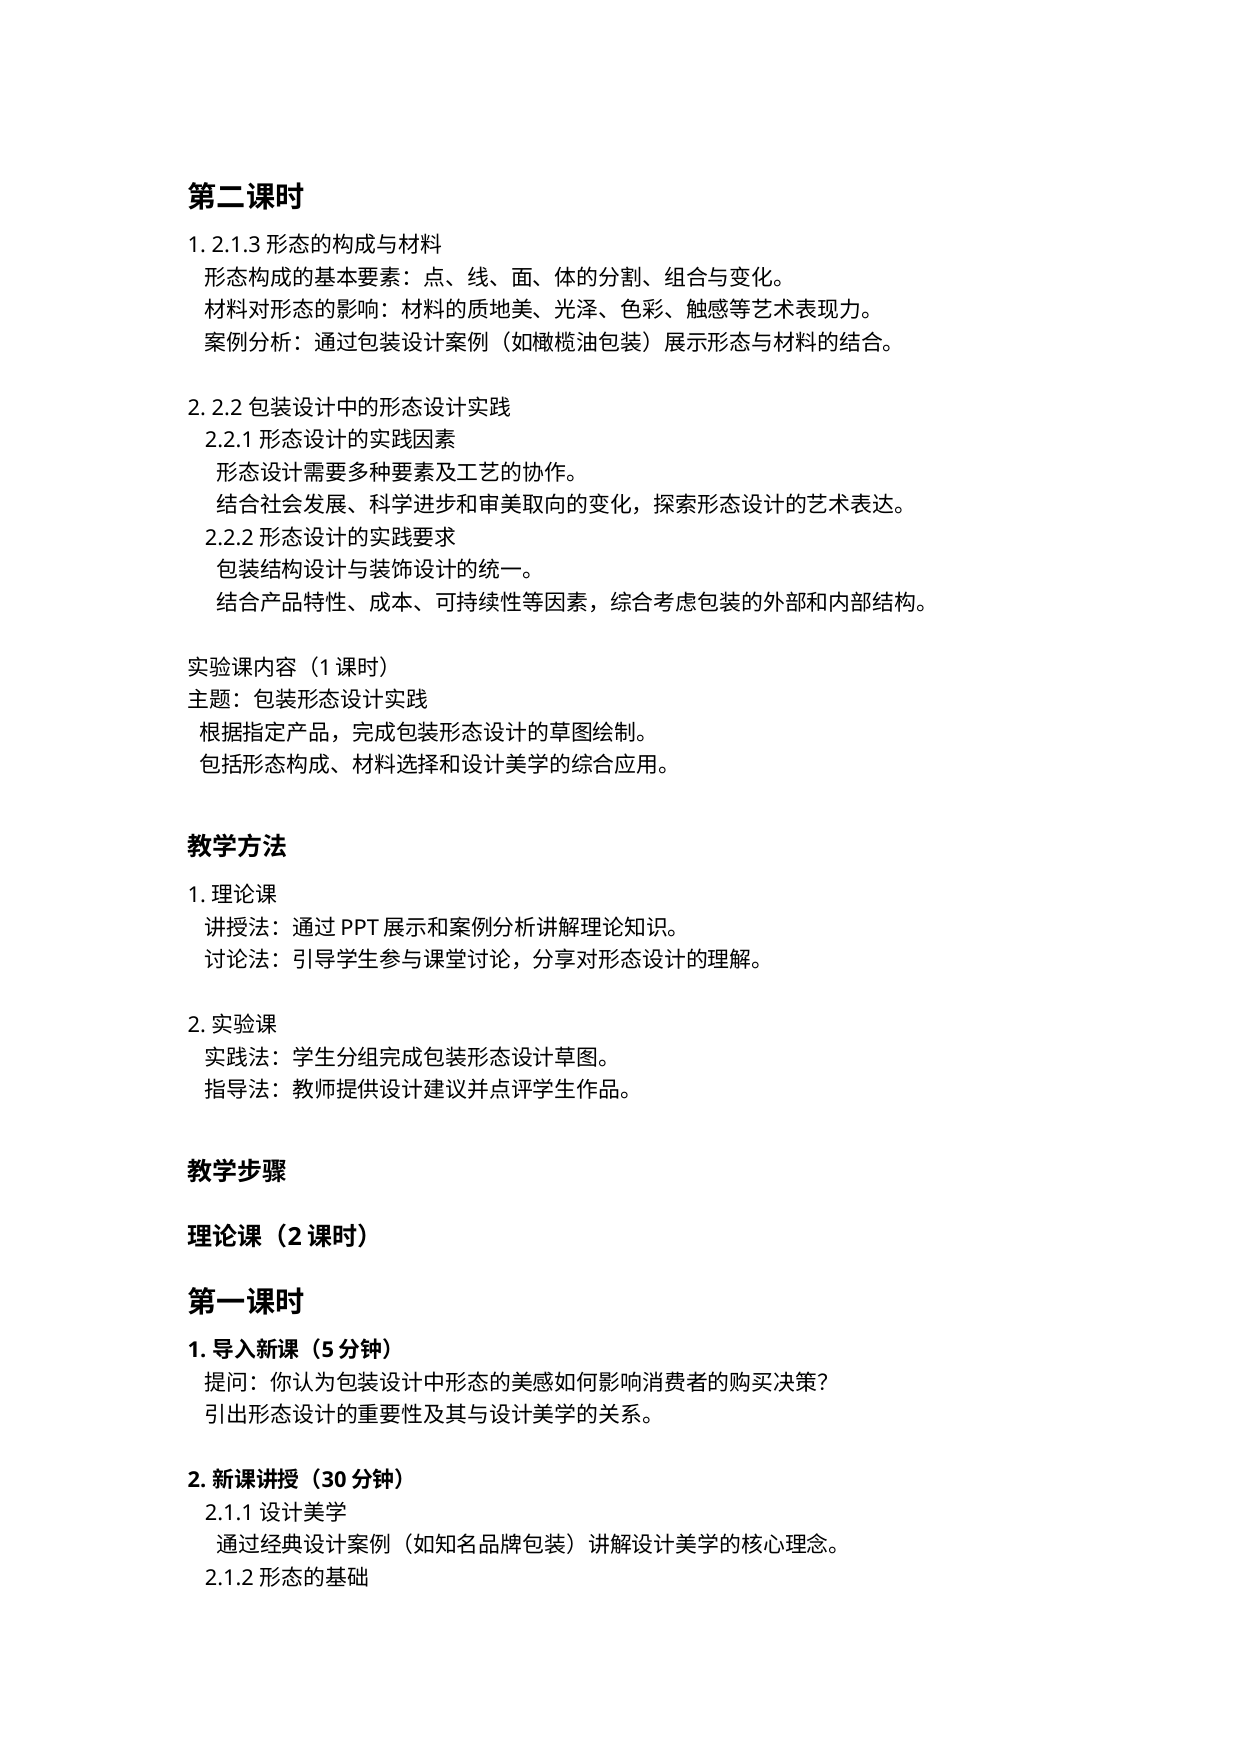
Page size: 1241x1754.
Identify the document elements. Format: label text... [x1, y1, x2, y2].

text 2.2.1 形态设计的实践因素 [187, 422, 1053, 454]
text 包装结构设计与装饰设计的统一。 [187, 552, 1053, 584]
text 1. 导入新课（5分钟） [187, 1332, 1053, 1364]
text 理论课（2课时） [187, 1202, 1053, 1267]
text 形态构成的基本要素：点、线、面、体的分割、组合与变化。 [187, 259, 1053, 292]
text 第一课时 [187, 1267, 1053, 1332]
text 结合产品特性、成本、可持续性等因素，综合考虑包装的外部和内部结构。 [187, 584, 1053, 617]
text 讲授法：通过PPT展示和案例分析讲解理论知识。 [187, 909, 1053, 942]
text 2. 2.2 包装设计中的形态设计实践 [187, 389, 1053, 422]
text 主题：包装形态设计实践 [187, 682, 1053, 714]
text 2.2.2 形态设计的实践要求 [187, 519, 1053, 552]
text 实验课内容（1课时） [187, 649, 1053, 682]
text 2.1.1 设计美学 [187, 1494, 1053, 1527]
text 1. 理论课 [187, 877, 1053, 909]
text 教学步骤 [187, 1137, 1053, 1202]
text 2.1.2 形态的基础 [187, 1559, 1053, 1592]
text 包括形态构成、材料选择和设计美学的综合应用。 [187, 747, 1053, 779]
text 结合社会发展、科学进步和审美取向的变化，探索形态设计的艺术表达。 [187, 487, 1053, 519]
text 提问：你认为包装设计中形态的美感如何影响消费者的购买决策？ [187, 1364, 1053, 1397]
text 材料对形态的影响：材料的质地美、光泽、色彩、触感等艺术表现力。 [187, 292, 1053, 324]
text 案例分析：通过包装设计案例（如橄榄油包装）展示形态与材料的结合。 [187, 324, 1053, 357]
text 根据指定产品，完成包装形态设计的草图绘制。 [187, 714, 1053, 747]
text 1. 2.1.3 形态的构成与材料 [187, 227, 1053, 259]
text 第二课时 [187, 162, 1053, 227]
text 2. 实验课 [187, 1007, 1053, 1039]
text 实践法：学生分组完成包装形态设计草图。 [187, 1039, 1053, 1072]
text 形态设计需要多种要素及工艺的协作。 [187, 454, 1053, 487]
text 通过经典设计案例（如知名品牌包装）讲解设计美学的核心理念。 [187, 1527, 1053, 1559]
text 教学方法 [187, 812, 1053, 877]
text 讨论法：引导学生参与课堂讨论，分享对形态设计的理解。 [187, 942, 1053, 974]
text 2. 新课讲授（30分钟） [187, 1462, 1053, 1494]
text 指导法：教师提供设计建议并点评学生作品。 [187, 1072, 1053, 1104]
text 引出形态设计的重要性及其与设计美学的关系。 [187, 1397, 1053, 1429]
